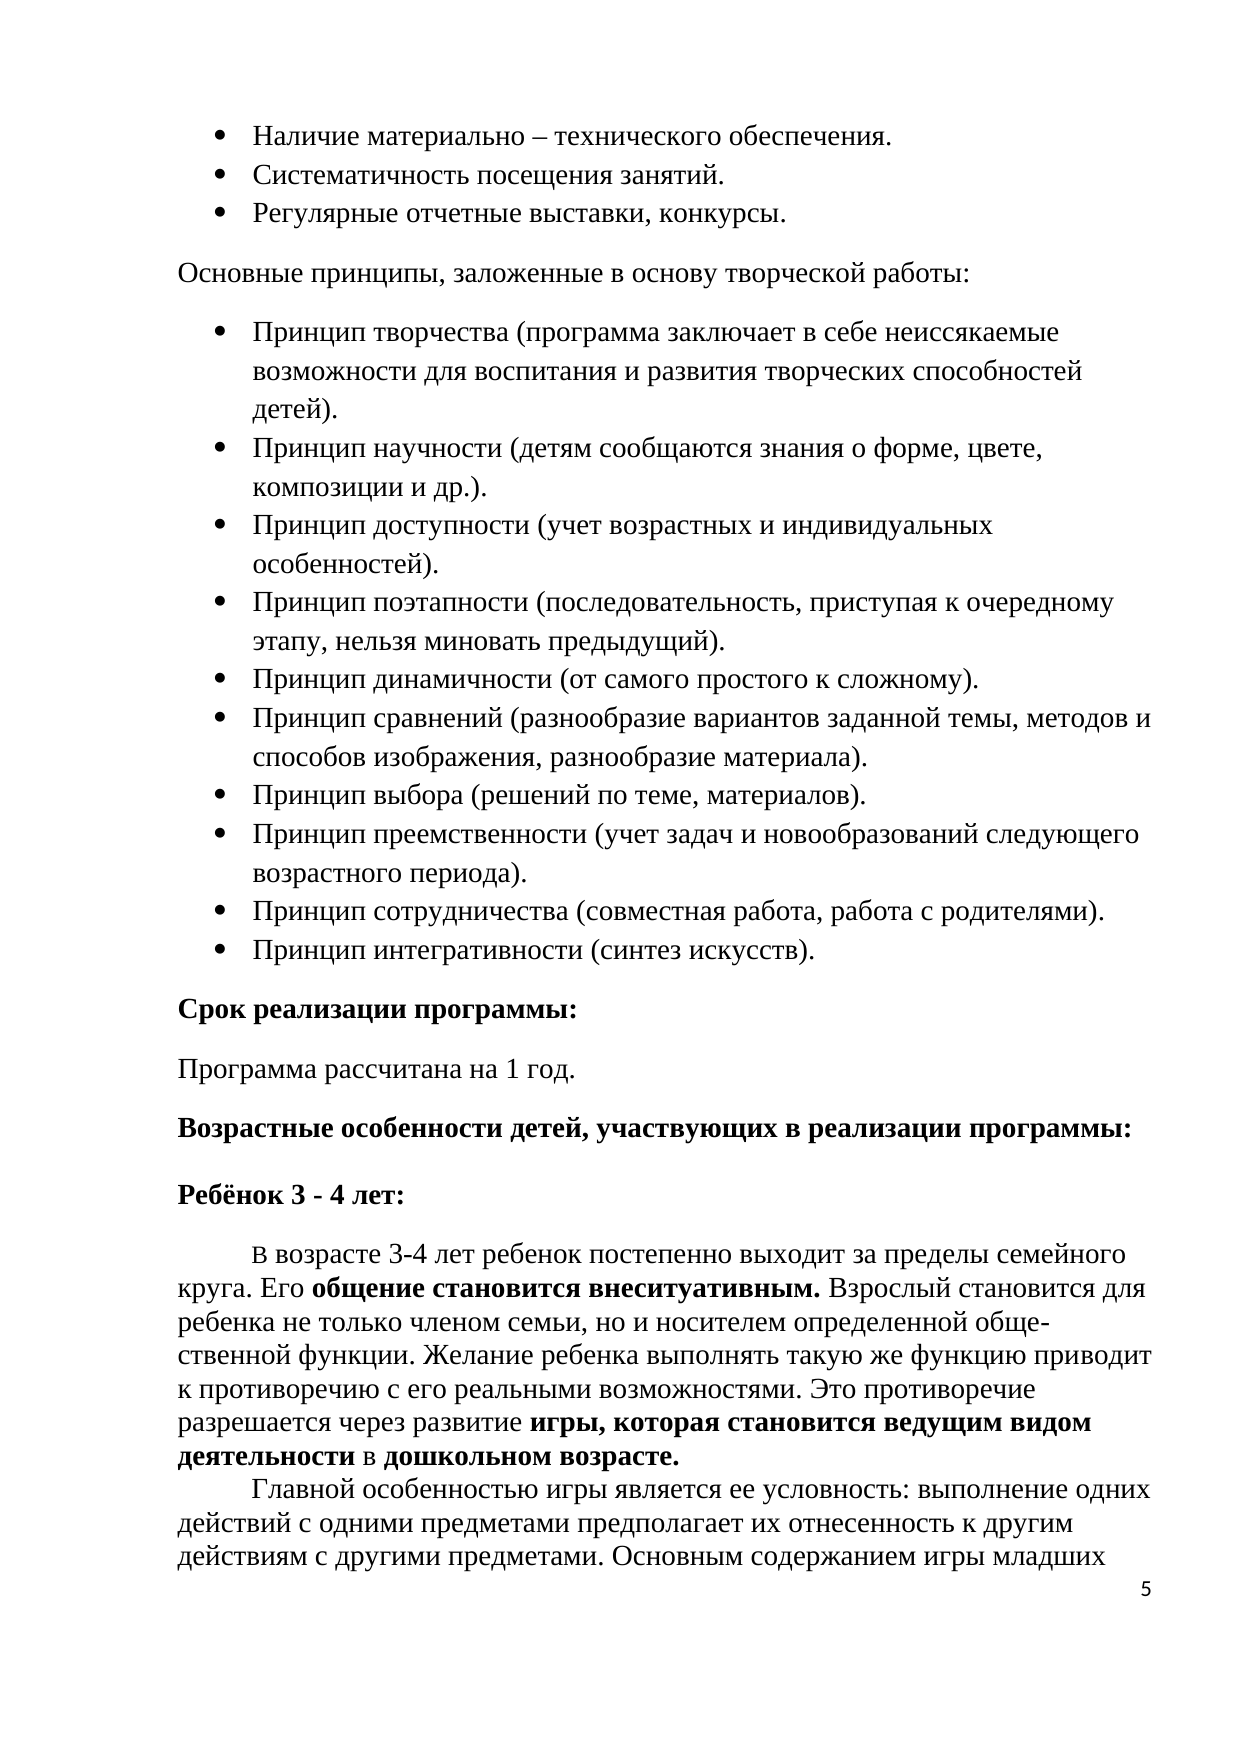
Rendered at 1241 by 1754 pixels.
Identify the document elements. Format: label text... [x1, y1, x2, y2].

list Принцип выбора (решений по теме, материалов). [215, 777, 1152, 811]
list Принцип преемственности (учет задач и новообразований следующего возрастного периода). [215, 816, 1152, 888]
list Принцип научности (детям сообщаются знания о форме, цвете, композиции и др.). [215, 430, 1152, 502]
list Принцип динамичности (от самого простого к сложному). [215, 662, 1152, 695]
text В возрасте 3-4 лет ребенок постепенно выходит за пределы семейного круга. Его общение становится внеситуативным. Взрослый становится для ребенка не только членом семьи, но и носителем определенной общественной функции. Желание ребенка выполнять такую же функцию приводит к противоречию с его реальными возможностями. Это противоречие разрешается через развитие игры, которая становится ведущим видом деятельности в дошкольном возрасте. [177, 1237, 1152, 1471]
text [177, 1471, 1152, 1572]
list Принцип сравнений (разнообразие вариантов заданной темы, методов и способов изображения, разнообразие материала). [215, 700, 1152, 772]
list Принцип творчества (программа заключает в себе неиссякаемые возможности для воспитания и развития творческих способностей детей). [215, 314, 1152, 425]
list Принцип интегративности (синтез искусств). [215, 932, 1152, 966]
list Принцип доступности (учет возрастных и индивидуальных особенностей). [215, 507, 1152, 579]
text Возрастные особенности детей, участвующих в реализации программы: [177, 1110, 1152, 1144]
list Систематичность посещения занятий. [215, 157, 1152, 190]
text Ребёнок 3 - 4 лет: [177, 1177, 1152, 1211]
list Принцип сотрудничества (совместная работа, работа с родителями). [215, 893, 1152, 927]
text Основные принципы, заложенные в основу творческой работы: [177, 255, 1152, 288]
text Срок реализации программы: [177, 991, 1152, 1025]
list Регулярные отчетные выставки, конкурсы. [215, 195, 1152, 229]
text Программа рассчитана на 1 год. [177, 1051, 1152, 1084]
list Принцип поэтапности (последовательность, приступая к очередному этапу, нельзя миновать предыдущий). [215, 584, 1152, 657]
list Наличие материально – технического обеспечения. [215, 118, 1152, 152]
